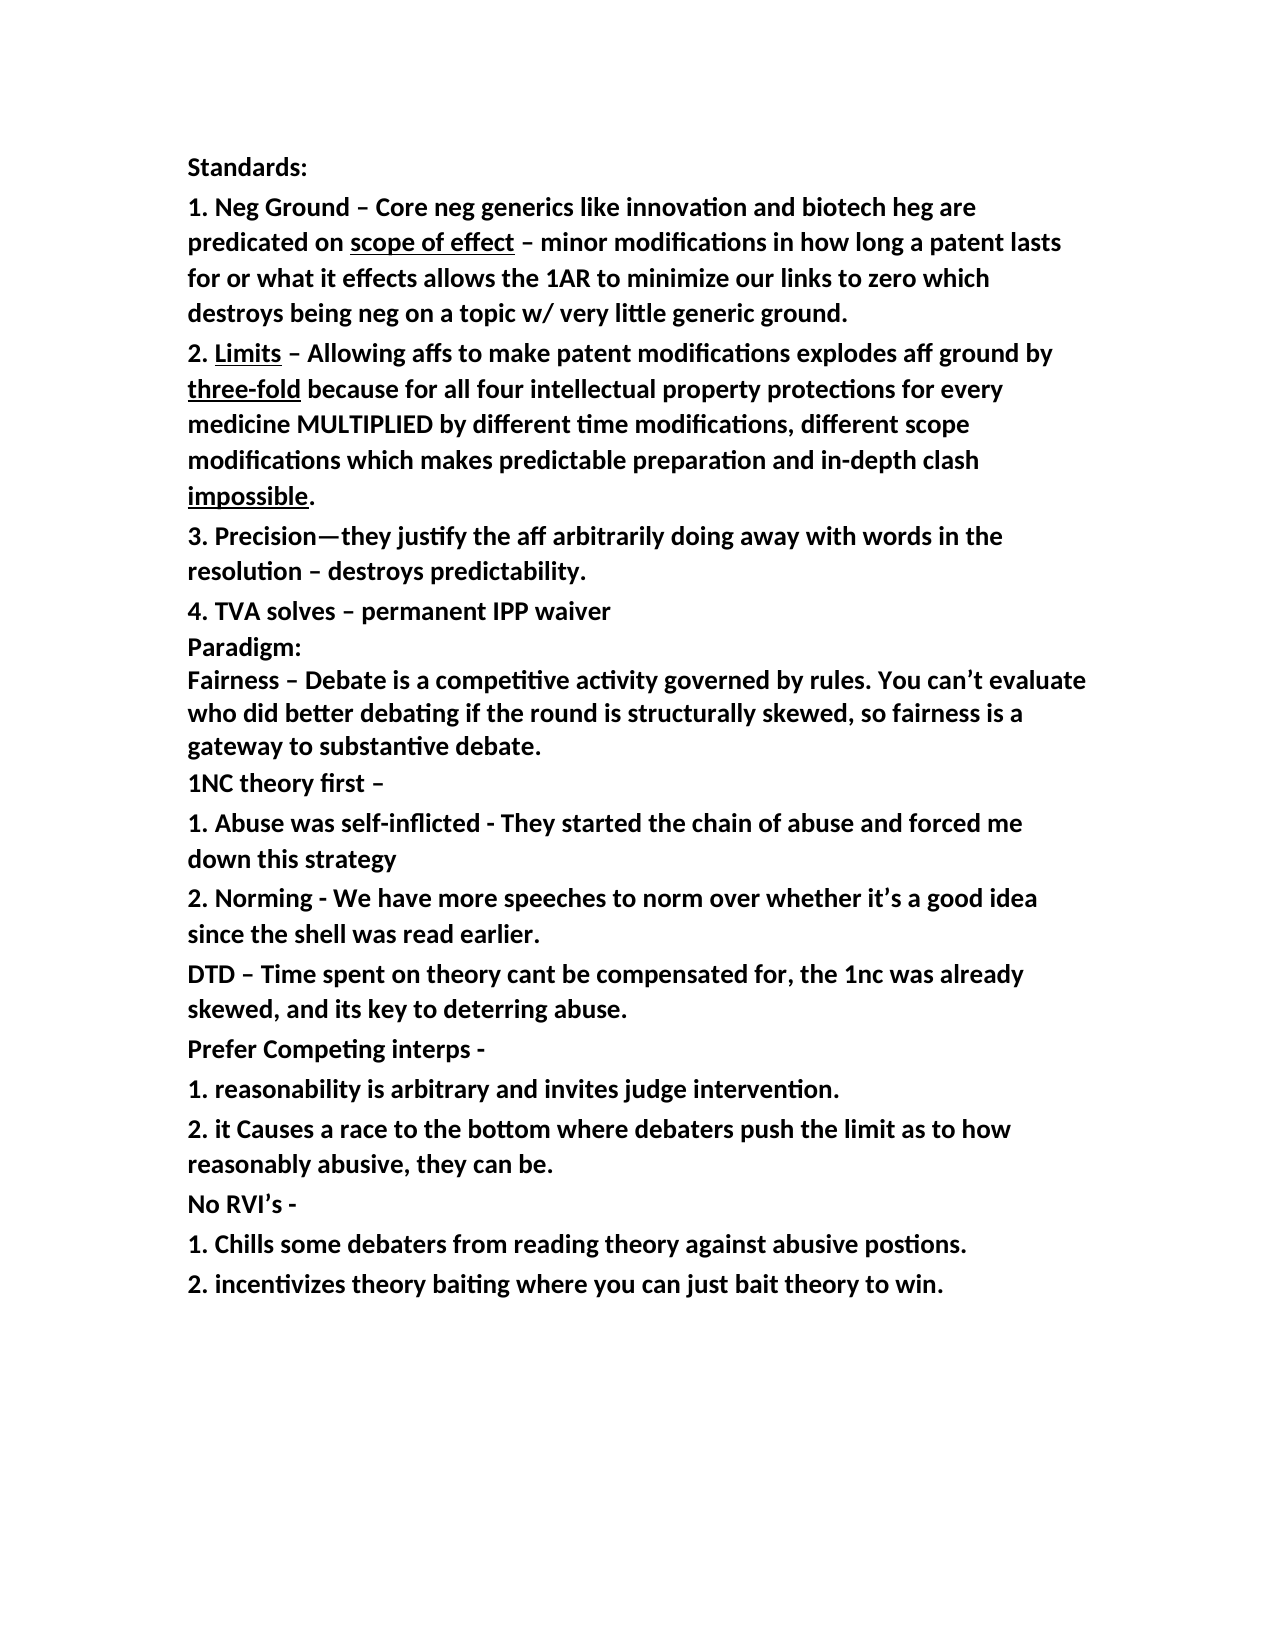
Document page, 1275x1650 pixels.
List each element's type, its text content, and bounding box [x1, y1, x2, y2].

subtitle 1. reasonability is arbitrary and invites judge intervention. [187, 1072, 1087, 1105]
subtitle 3. Precision—they justify the aff arbitrarily doing away with words in the resolution – destroys predictability. [187, 519, 1087, 587]
subtitle 2. Limits – Allowing affs to make patent modifications explodes aff ground by three-fold because for all four intellectual property protections for every medicine MULTIPLIED by different time modifications, different scope modifications which makes predictable preparation and in-depth clash impossible. [187, 336, 1087, 512]
subtitle No RVI’s - [187, 1187, 1087, 1221]
subtitle Standards: [187, 150, 1087, 183]
subtitle 4. TVA solves – permanent IPP waiver [187, 594, 1087, 627]
subtitle 2. it Causes a race to the bottom where debaters push the limit as to how reasonably abusive, they can be. [187, 1112, 1087, 1181]
subtitle 1. Chills some debaters from reading theory against abusive postions. [187, 1227, 1087, 1260]
subtitle Paradigm: [187, 630, 1087, 663]
subtitle DTD – Time spent on theory cant be compensated for, the 1nc was already skewed, and its key to deterring abuse. [187, 957, 1087, 1026]
subtitle Fairness – Debate is a competitive activity governed by rules. You can’t evaluate who did better debating if the round is structurally skewed, so fairness is a gateway to substantive debate. [187, 663, 1087, 762]
subtitle Prefer Competing interps - [187, 1032, 1087, 1066]
subtitle 1. Neg Ground – Core neg generics like innovation and biotech heg are predicated on scope of effect – minor modifications in how long a patent lasts for or what it effects allows the 1AR to minimize our links to zero which destroys being neg on a topic w/ very little generic ground. [187, 190, 1087, 330]
subtitle 2. Norming - We have more speeches to norm over whether it’s a good idea since the shell was read earlier. [187, 882, 1087, 950]
subtitle 1NC theory first – [187, 766, 1087, 799]
subtitle 1. Abuse was self-inflicted - They started the chain of abuse and forced me down this strategy [187, 806, 1087, 875]
subtitle 2. incentivizes theory baiting where you can just bait theory to win. [187, 1267, 1087, 1300]
